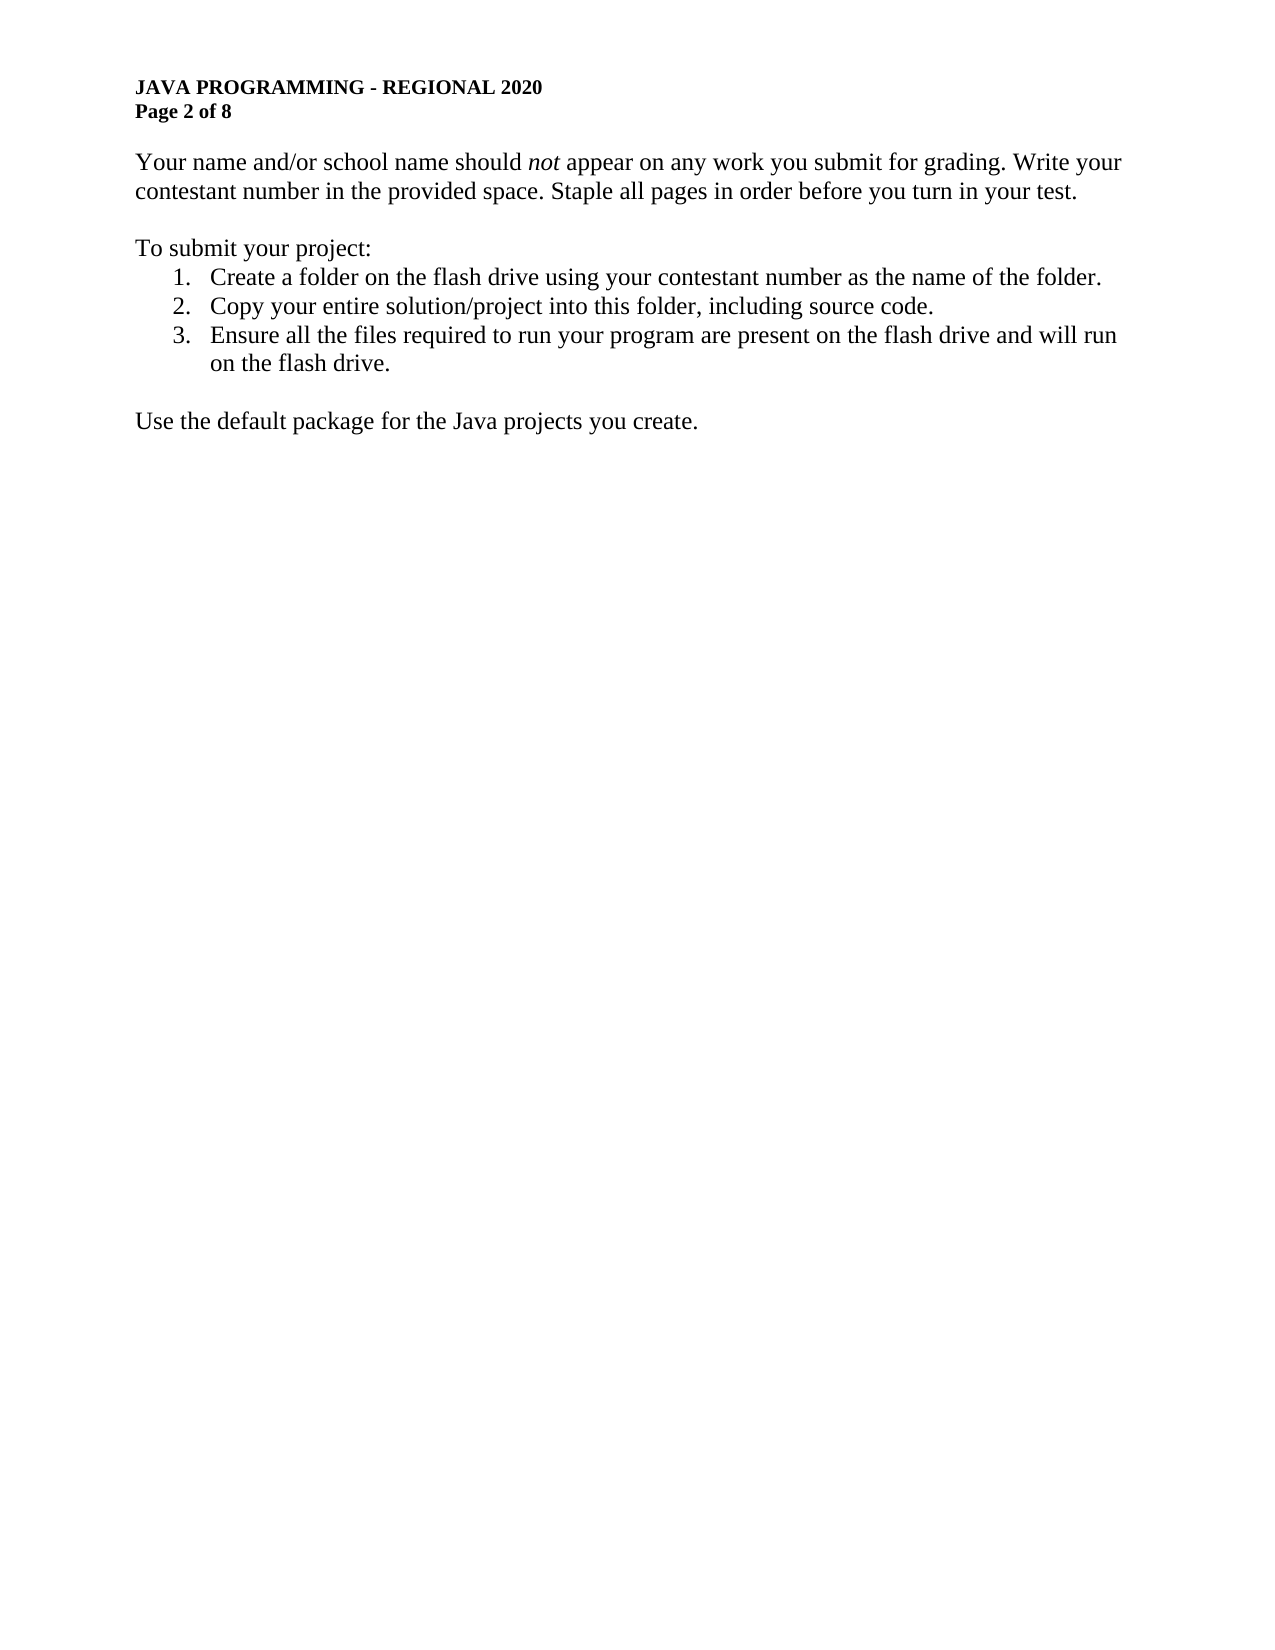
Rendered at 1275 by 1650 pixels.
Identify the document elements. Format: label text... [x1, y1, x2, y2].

list Ensure all the files required to run your program are present on the flash drive and will run on the flash drive. [172, 320, 1140, 377]
list Create a folder on the flash drive using your contestant number as the name of the folder. [172, 262, 1140, 291]
text Your name and/or school name should not appear on any work you submit for grading. Write your contestant number in the provided space. Staple all pages in order before you turn in your test. [135, 147, 1140, 205]
text To submit your project: [135, 233, 1140, 262]
text Use the default package for the Java projects you create. [135, 406, 1140, 435]
list Copy your entire solution/project into this folder, including source code. [172, 291, 1140, 320]
